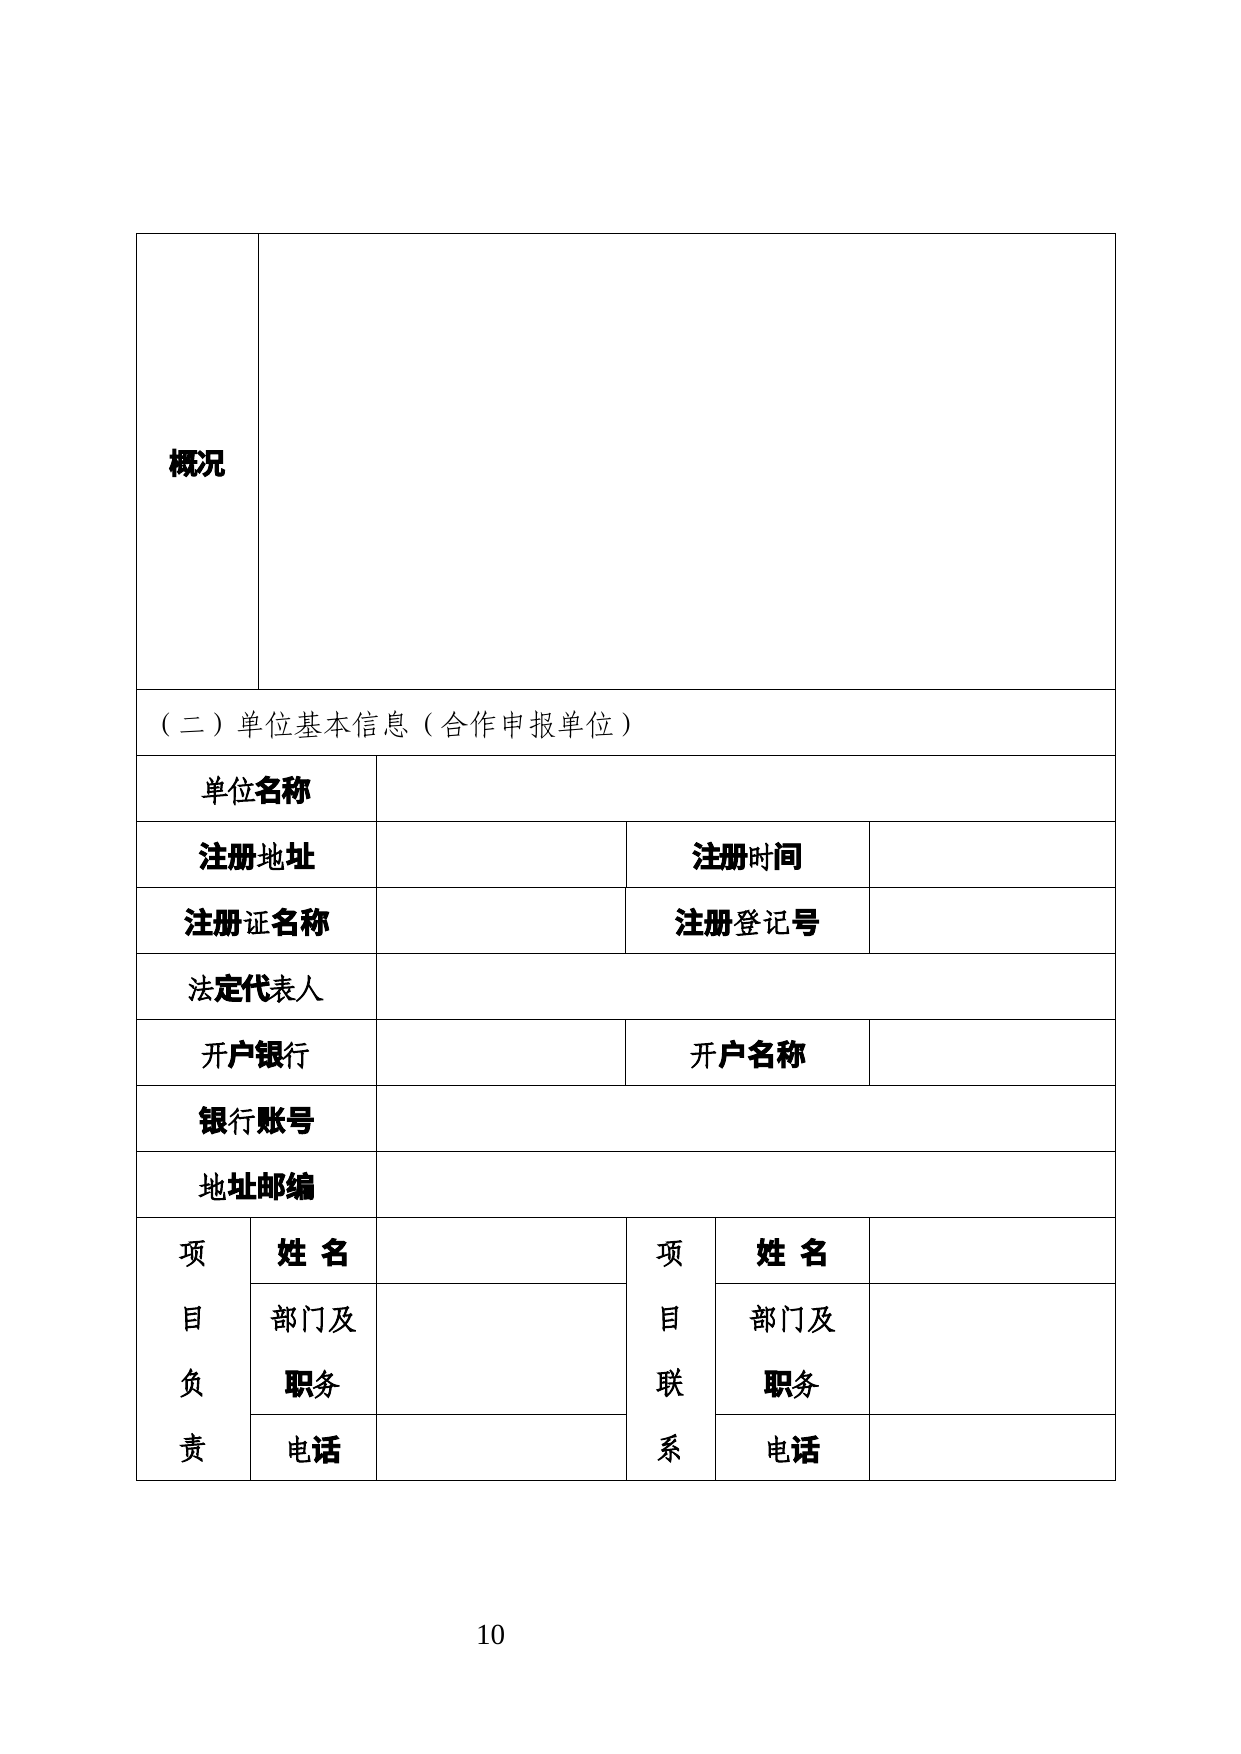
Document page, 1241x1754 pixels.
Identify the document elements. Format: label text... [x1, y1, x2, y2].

table_cell 法定代表人 [137, 954, 376, 1019]
table_cell 开户银行 [137, 1020, 376, 1085]
table_cell [377, 1284, 626, 1414]
table_cell 项 目 负 责 人 [137, 1218, 250, 1480]
table_cell 单位名称 [137, 756, 376, 821]
table_cell 部门及 职务 [716, 1284, 869, 1414]
table_cell [377, 756, 1115, 821]
table_cell 注册登记号 [626, 888, 869, 953]
table_cell （二）单位基本信息（合作申报单位） [137, 690, 1115, 755]
table_cell [870, 1020, 1115, 1085]
table_cell 地址邮编 [137, 1152, 376, 1217]
table_cell [377, 1086, 1115, 1151]
table_cell [377, 1415, 626, 1480]
table_cell 部门及 职务 [251, 1284, 376, 1414]
table_cell [377, 1218, 626, 1283]
table_cell 注册地址 [137, 822, 376, 887]
table_cell [377, 888, 625, 953]
table_cell 电话 [251, 1415, 376, 1480]
table_cell 姓 名 [251, 1218, 376, 1283]
table_cell 单位 概况 [137, 234, 258, 689]
table_cell [870, 1218, 1115, 1283]
table_cell 项 目 联 系 人 [627, 1218, 715, 1480]
table_cell 姓 名 [716, 1218, 869, 1283]
table_cell [870, 1415, 1115, 1480]
table_cell 注册时间 [627, 822, 869, 887]
table_cell 开户名称 [626, 1020, 869, 1085]
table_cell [259, 234, 1115, 689]
table_cell [870, 888, 1115, 953]
table_cell 注册证名称 [137, 888, 376, 953]
table_cell [870, 822, 1115, 887]
table_cell [377, 822, 626, 887]
table_cell [377, 954, 1115, 1019]
table_cell [377, 1152, 1115, 1217]
table_cell 银行账号 [137, 1086, 376, 1151]
table_cell [870, 1284, 1115, 1414]
table_cell 电话 [716, 1415, 869, 1480]
table_cell [377, 1020, 625, 1085]
